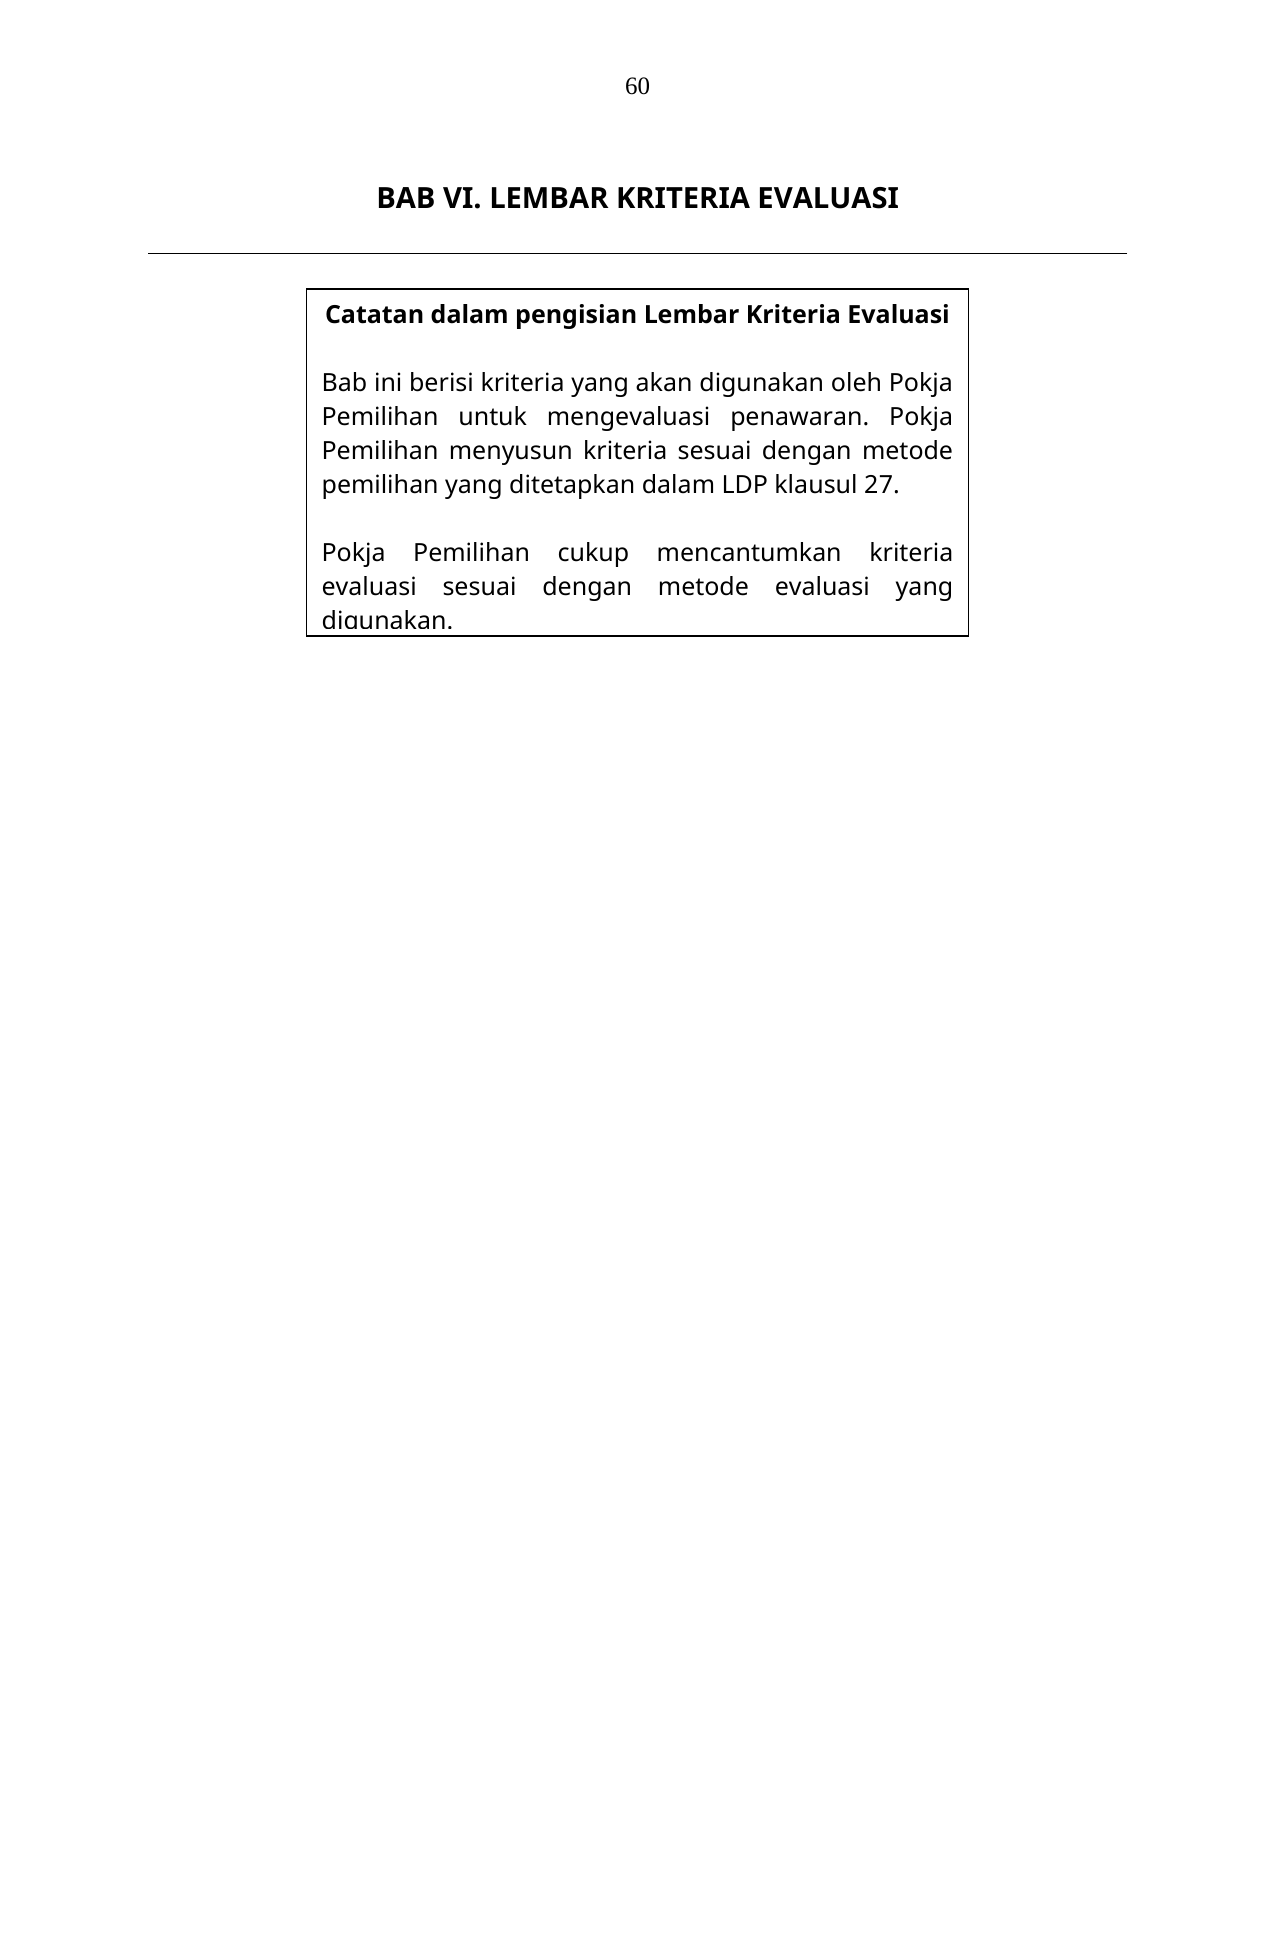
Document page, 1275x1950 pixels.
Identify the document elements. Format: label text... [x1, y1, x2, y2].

subtitle BAB VI. LEMBAR KRITERIA EVALUASI [148, 177, 1127, 217]
